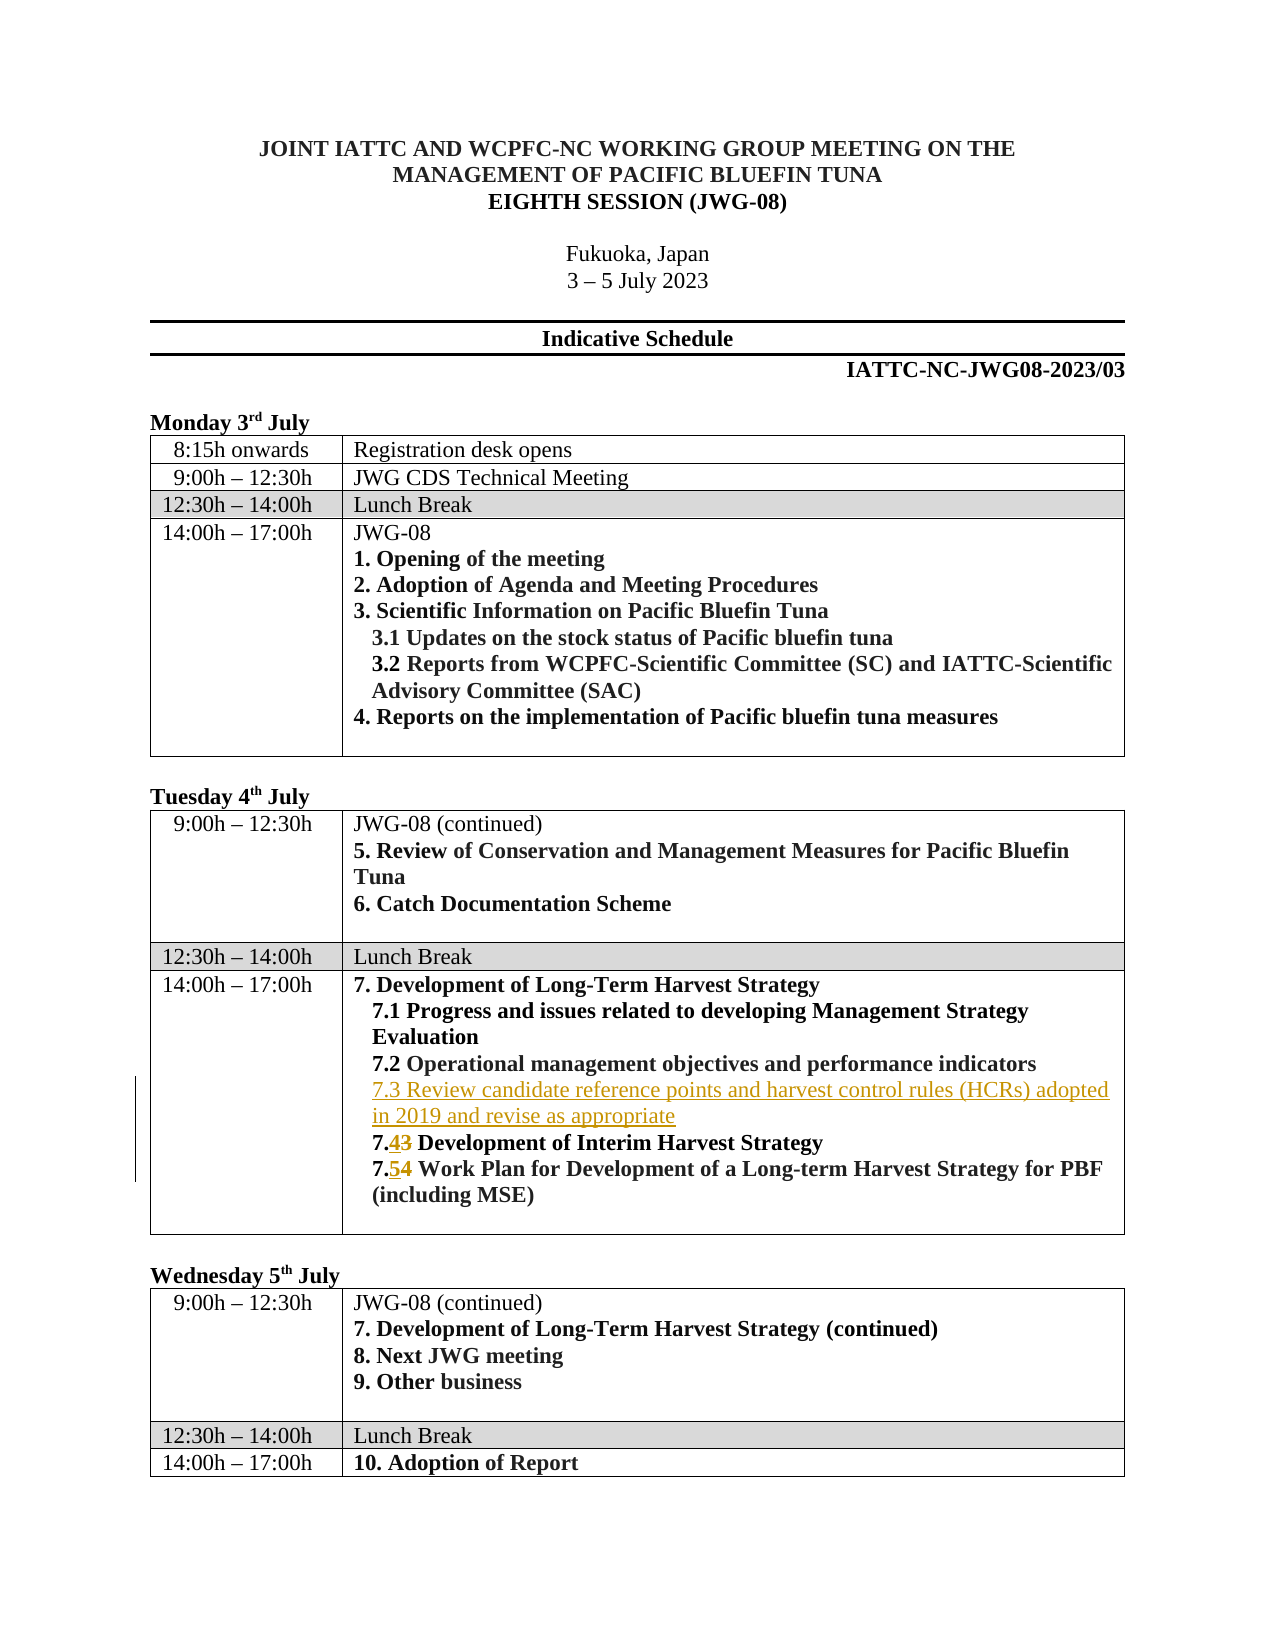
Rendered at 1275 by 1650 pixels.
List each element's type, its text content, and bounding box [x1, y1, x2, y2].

table_header Registration desk opens [343, 436, 1124, 463]
table_header JWG-08 (continued) 5. Review of Conservation and Management Measures for Pacific Bluefin Tuna 6. Catch Documentation Scheme [343, 811, 1124, 942]
text Tuesday 4th July [150, 783, 1125, 809]
table_cell 10. Adoption of Report [343, 1449, 1124, 1476]
table_cell JWG-08 1. Opening of the meeting 2. Adoption of Agenda and Meeting Procedures 3. Scientific Information on Pacific Bluefin Tuna 3.1 Updates on the stock status of Pacific bluefin tuna 3.2 Reports from WCPFC-Scientific Committee (SC) and IATTC-Scientific Advisory Committee (SAC) 4. Reports on the implementation of Pacific bluefin tuna measures [343, 519, 1124, 756]
table_header 8:15h onwards [151, 436, 342, 463]
table_cell 14:00h – 17:00h [151, 1449, 342, 1476]
text Monday 3rd July [150, 409, 1125, 435]
table_cell JWG CDS Technical Meeting [343, 464, 1124, 490]
text Fukuoka, Japan [150, 240, 1125, 267]
table_cell 14:00h – 17:00h [151, 519, 342, 756]
text MANAGEMENT OF PACIFIC BLUEFIN TUNA [150, 161, 1125, 188]
text EIGHTH SESSION (JWG-08) [150, 188, 1125, 214]
text IATTC-NC-JWG08-2023/03 [150, 356, 1125, 383]
table_cell Lunch Break [343, 491, 1124, 517]
table_cell Lunch Break [343, 943, 1124, 970]
table_cell 7. Development of Long-Term Harvest Strategy 7.1 Progress and issues related to developing Management Strategy Evaluation 7.2 Operational management objectives and performance indicators 7. Development of Interim Harvest Strategy 7. Work Plan for Development of a Long-term Harvest Strategy for PBF (including MSE) [343, 971, 1124, 1234]
table_header JWG-08 (continued) 7. Development of Long-Term Harvest Strategy (continued) 8. Next JWG meeting 9. Other business [343, 1289, 1124, 1421]
table_cell 12:30h – 14:00h [151, 491, 342, 517]
text Indicative Schedule [150, 323, 1125, 353]
text JOINT IATTC AND WCPFC-NC WORKING GROUP MEETING ON THE [150, 135, 1125, 161]
text 3 – 5 July 2023 [150, 267, 1125, 293]
table_header 9:00h – 12:30h [151, 1289, 342, 1421]
table_cell 9:00h – 12:30h [151, 464, 342, 490]
text Wednesday 5th July [150, 1262, 1125, 1288]
table_cell 12:30h – 14:00h [151, 1422, 342, 1448]
table_cell 12:30h – 14:00h [151, 943, 342, 970]
table_cell Lunch Break [343, 1422, 1124, 1448]
table_header 9:00h – 12:30h [151, 811, 342, 942]
table_cell 14:00h – 17:00h [151, 971, 342, 1234]
